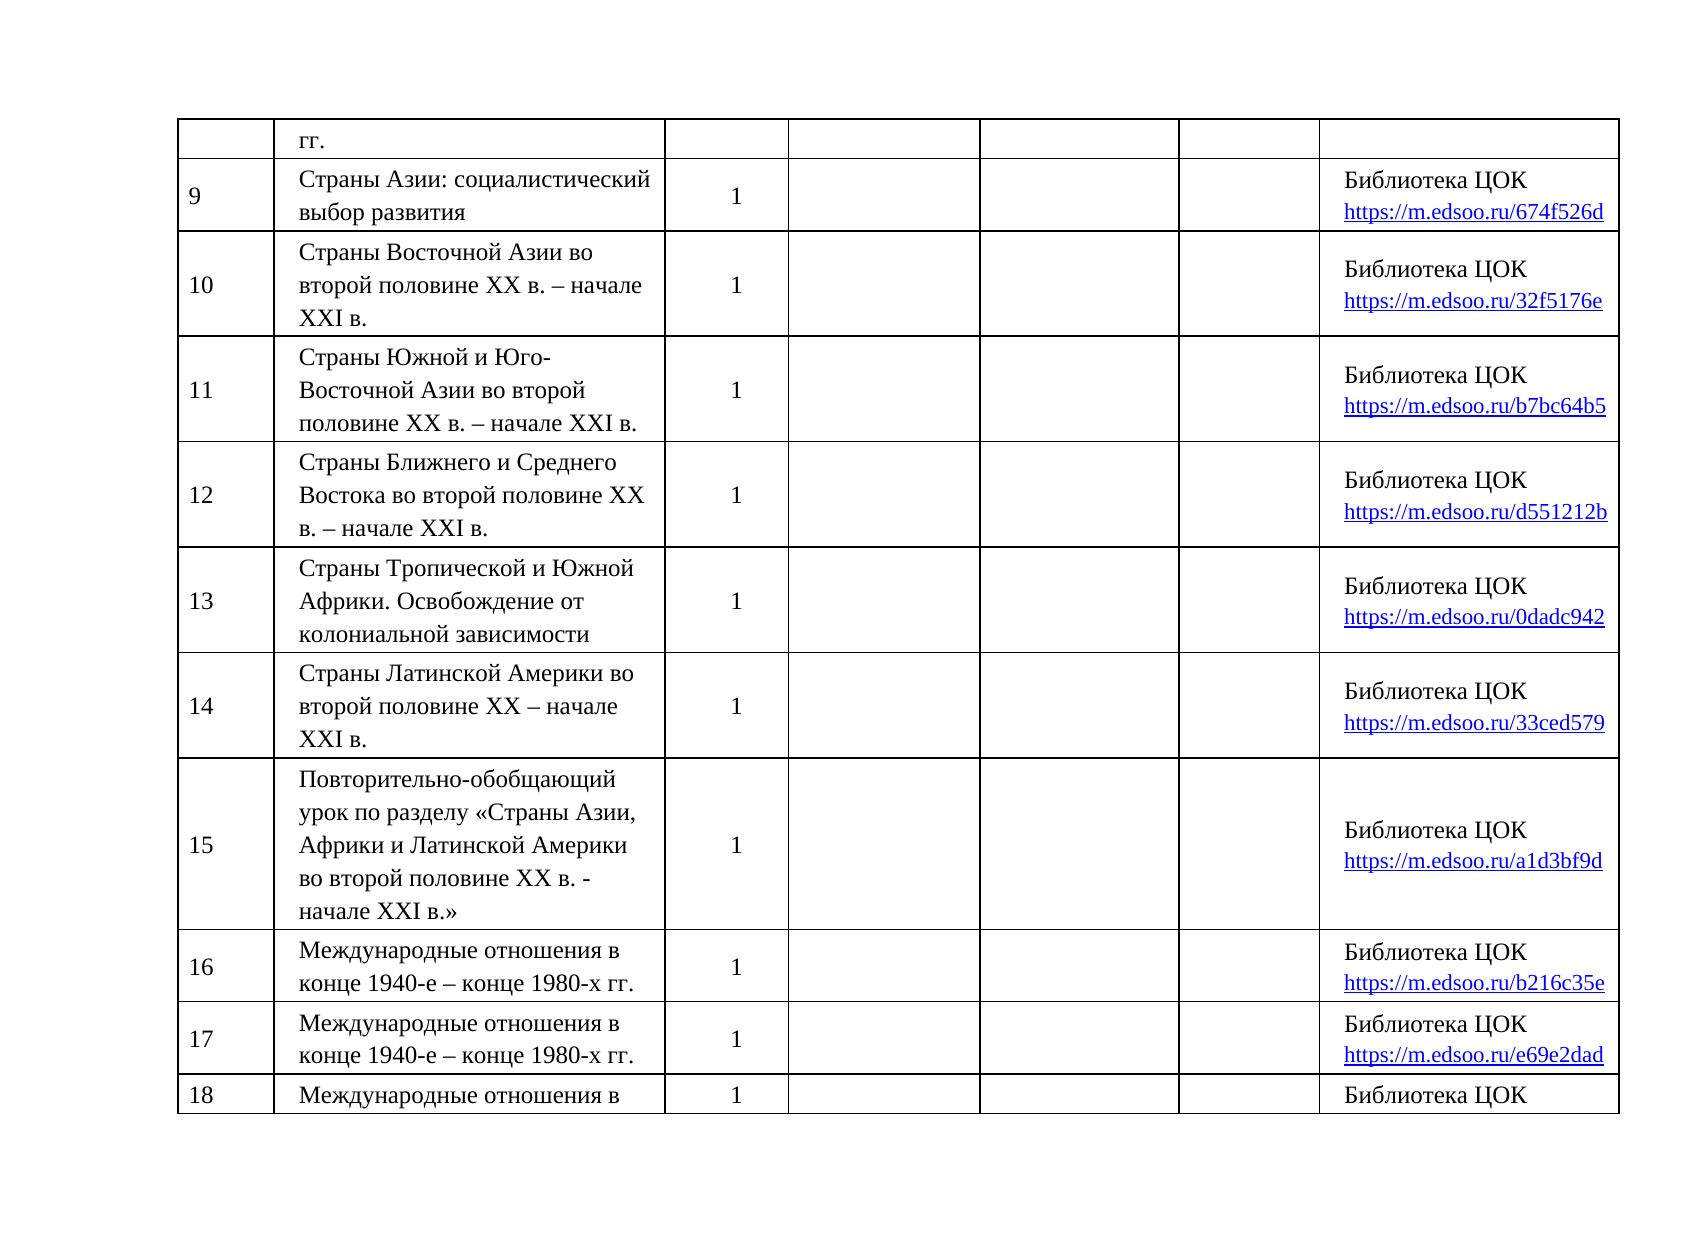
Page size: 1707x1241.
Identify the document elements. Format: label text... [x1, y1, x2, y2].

table_cell Библиотека ЦОК https://m.edsoo.ru/b7bc64b5 [1320, 337, 1618, 441]
table_cell [1180, 1002, 1319, 1073]
table_cell [1180, 653, 1319, 757]
table_cell [789, 759, 979, 928]
table_cell Библиотека ЦОК https://m.edsoo.ru/b216c35e [1320, 930, 1618, 1001]
table_cell [981, 653, 1178, 757]
table_cell [789, 1075, 979, 1113]
table_cell Библиотека ЦОК https://m.edsoo.ru/674f526d [1320, 159, 1618, 230]
table_cell Страны Латинской Америки во второй половине ХХ – начале ХХI в. [275, 653, 664, 757]
table_cell [789, 159, 979, 230]
table_cell [1180, 548, 1319, 652]
table_cell 16 [179, 930, 273, 1001]
table_cell [981, 120, 1178, 157]
table_cell [981, 1002, 1178, 1073]
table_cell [1320, 120, 1618, 157]
table_cell [1180, 232, 1319, 335]
table_cell 13 [179, 548, 273, 652]
table_cell [789, 232, 979, 335]
table_cell 17 [179, 1002, 273, 1073]
table_cell [1180, 159, 1319, 230]
table_cell [1180, 759, 1319, 928]
table_cell [789, 653, 979, 757]
table_cell 1 [666, 120, 788, 157]
table_cell Библиотека ЦОК https://m.edsoo.ru/32f5176e [1320, 232, 1618, 335]
table_cell 1 [666, 442, 788, 546]
table_cell 15 [179, 759, 273, 928]
table_cell [1180, 442, 1319, 546]
table_cell Повторительно-обобщающий урок по разделу «Страны Азии, Африки и Латинской Америки во второй половине ХХ в. - начале XXI в.» [275, 759, 664, 928]
table_cell [981, 1075, 1178, 1113]
table_cell Страны Южной и Юго-Восточной Азии во второй половине ХХ в. – начале ХХI в. [275, 337, 664, 441]
table_cell [789, 930, 979, 1001]
table_cell 12 [179, 442, 273, 546]
table_cell 11 [179, 337, 273, 441]
table_cell Библиотека ЦОК https://m.edsoo.ru/d551212b [1320, 442, 1618, 546]
table_cell 14 [179, 653, 273, 757]
table_cell 1 [666, 1075, 788, 1113]
table_cell Библиотека ЦОК https://m.edsoo.ru/0dadc942 [1320, 548, 1618, 652]
table_cell [789, 1002, 979, 1073]
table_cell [275, 1075, 664, 1113]
table_cell [789, 337, 979, 441]
table_cell Библиотека ЦОК https://m.edsoo.ru/e69e2dad [1320, 1002, 1618, 1073]
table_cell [275, 120, 664, 157]
table_cell 1 [666, 548, 788, 652]
table_cell 1 [666, 1002, 788, 1073]
table_cell [1180, 1075, 1319, 1113]
table_cell 1 [666, 930, 788, 1001]
table_cell [1180, 120, 1319, 157]
table_cell 1 [666, 232, 788, 335]
table_cell Библиотека ЦОК https://m.edsoo.ru/33ced579 [1320, 653, 1618, 757]
table_cell Страны Азии: социалистический выбор развития [275, 159, 664, 230]
table_cell Международные отношения в конце 1940-е – конце 1980-х гг. [275, 1002, 664, 1073]
table_cell [981, 442, 1178, 546]
table_cell Страны Тропической и Южной Африки. Освобождение от колониальной зависимости [275, 548, 664, 652]
table_cell 1 [666, 759, 788, 928]
table_cell [789, 548, 979, 652]
table_cell Библиотека ЦОК https://m.edsoo.ru/a1d3bf9d [1320, 759, 1618, 928]
table_cell Страны Восточной Азии во второй половине ХХ в. – начале ХХI в. [275, 232, 664, 335]
table_cell [981, 759, 1178, 928]
table_cell [981, 337, 1178, 441]
table_cell [981, 232, 1178, 335]
table_cell 1 [666, 159, 788, 230]
table_cell 10 [179, 232, 273, 335]
table_cell [789, 120, 979, 157]
table_cell [789, 442, 979, 546]
table_cell 1 [666, 337, 788, 441]
table_cell 1 [666, 653, 788, 757]
table_cell Страны Ближнего и Среднего Востока во второй половине ХХ в. – начале ХХI в. [275, 442, 664, 546]
table_cell Международные отношения в конце 1940-е – конце 1980-х гг. [275, 930, 664, 1001]
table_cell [1320, 1075, 1618, 1113]
table_cell [981, 930, 1178, 1001]
table_cell [1180, 337, 1319, 441]
table_cell 9 [179, 159, 273, 230]
table_cell [981, 159, 1178, 230]
table_cell [1180, 930, 1319, 1001]
table_cell [981, 548, 1178, 652]
table_cell 18 [179, 1075, 273, 1113]
table_cell 8 [179, 120, 273, 157]
